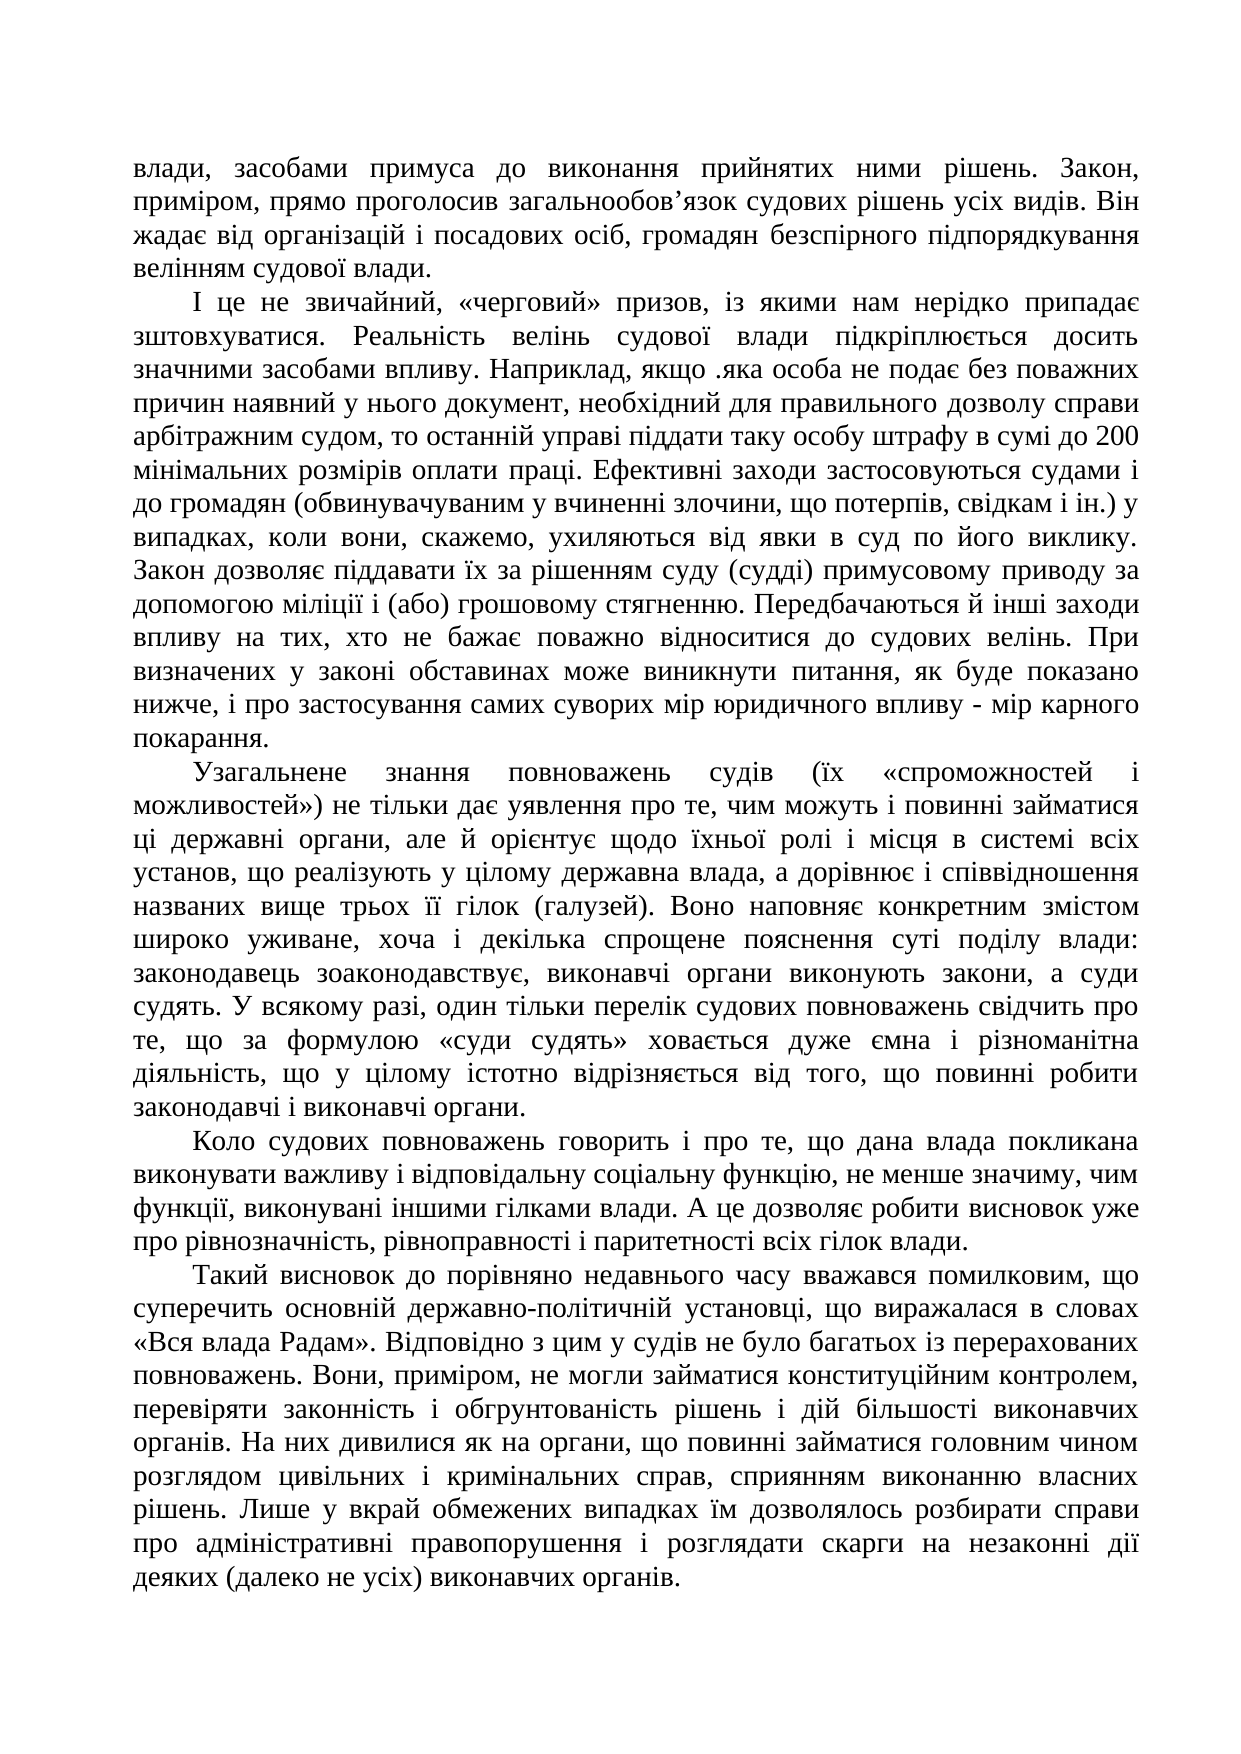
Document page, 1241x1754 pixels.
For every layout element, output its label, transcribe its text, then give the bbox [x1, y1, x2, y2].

text Узагальнене знання повноважень судів (їх «спроможностей і можливостей») не тільки дає уявлення про те, чим можуть і повинні займатися ці державні органи, але й орієнтує щодо їхньої ролі і місця в системі всіх установ, що реалізують у цілому державна влада, а дорівнює і співвідношення названих вище трьох її гілок (галузей). Воно наповняє конкретним змістом широко уживане, хоча і декілька спрощене пояснення суті поділу влади: законодавець зоаконодавствує, виконавчі органи виконують закони, а суди судять. У всякому разі, один тільки перелік судових повноважень свідчить про те, що за формулою «суди судять» ховається дуже ємна і різноманітна діяльність, що у цілому істотно відрізняється від того, що повинні робити законодавчі і виконавчі органи. [133, 754, 1139, 1123]
text І це не звичайний, «черговий» призов, із якими нам нерідко припадає зштовхуватися. Реальність велінь судової влади підкріплюється досить значними засобами впливу. Наприклад, якщо .яка особа не подає без поважних причин наявний у нього документ, необхідний для правильного дозволу справи арбітражним судом, то останній управі піддати таку особу штрафу в сумі до 200 мінімальних розмірів оплати праці. Ефективні заходи застосовуються судами і до громадян (обвинувачуваним у вчиненні злочини, що потерпів, свідкам і ін.) у випадках, коли вони, скажемо, ухиляються від явки в суд по його виклику. Закон дозволяє піддавати їх за рішенням суду (судді) примусовому приводу за допомогою міліції і (або) грошовому стягненню. Передбачаються й інші заходи впливу на тих, хто не бажає поважно відноситися до судових велінь. При визначених у законі обставинах може виникнути питання, як буде показано нижче, і про застосування самих суворих мір юридичного впливу - мір карного покарання. [133, 284, 1139, 754]
text Такий висновок до порівняно недавнього часу вважався помилковим, що суперечить основній державно-політичній установці, що виражалася в словах «Вся влада Радам». Відповідно з цим у судів не було багатьох із перерахованих повноважень. Вони, приміром, не могли займатися конституційним контролем, перевіряти законність і обгрунтованість рішень і дій більшості виконавчих органів. На них дивилися як на органи, що повинні займатися головним чином розглядом цивільних і кримінальних справ, сприянням виконанню власних рішень. Лише у вкрай обмежених випадках їм дозволялось розбирати справи про адміністративні правопорушення і розглядати скарги на незаконні дії деяких (далеко не усіх) виконавчих органів. [133, 1257, 1139, 1592]
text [133, 150, 1139, 284]
text Коло судових повноважень говорить і про те, що дана влада покликана виконувати важливу і відповідальну соціальну функцію, не менше значиму, чим функції, виконувані іншими гілками влади. А це дозволяє робити висновок уже про рівнозначність, рівноправності і паритетності всіх гілок влади. [133, 1123, 1139, 1257]
